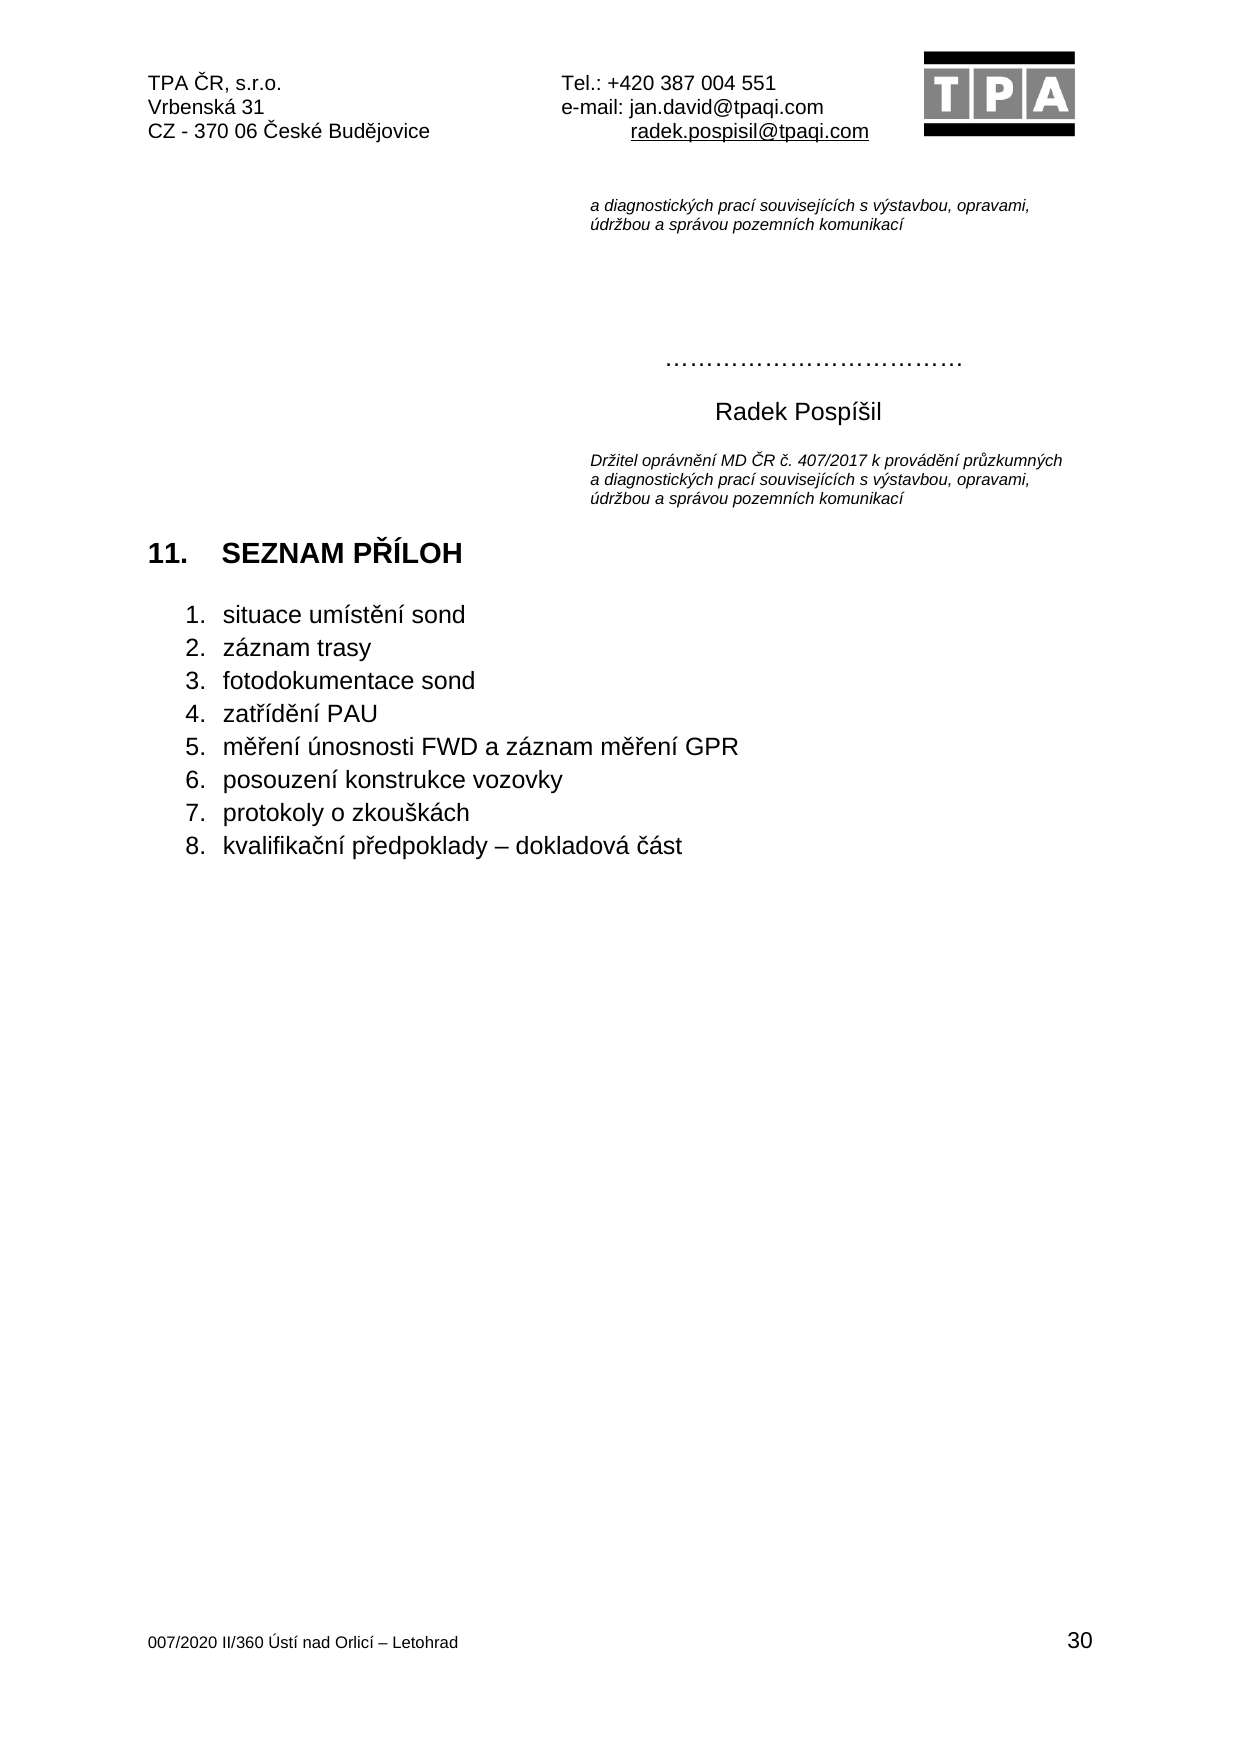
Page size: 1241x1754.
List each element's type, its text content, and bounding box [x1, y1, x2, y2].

list záznam trasy [185, 633, 1093, 661]
subtitle SEZNAM PŘÍLOH [148, 536, 1093, 569]
list protokoly o zkouškách [185, 798, 1093, 826]
text údržbou a správou pozemních komunikací [516, 489, 1093, 508]
text údržbou a správou pozemních komunikací [516, 214, 1093, 234]
text ……………………………… [148, 343, 1093, 372]
text a diagnostických prací souvisejících s výstavbou, opravami, [516, 470, 1093, 489]
text a diagnostických prací souvisejících s výstavbou, opravami, [516, 195, 1093, 214]
list fotodokumentace sond [185, 666, 1093, 694]
picture [910, 38, 1088, 149]
list situace umístění sond [185, 599, 1093, 628]
list posouzení konstrukce vozovky [185, 765, 1093, 793]
text Radek Pospíšil [148, 397, 1093, 426]
list zatřídění PAU [185, 699, 1093, 727]
list kvalifikační předpoklady – dokladová část [185, 831, 1093, 859]
text Držitel oprávnění MD ČR č. 407/2017 k provádění průzkumných [590, 451, 1093, 470]
list měření únosnosti FWD a záznam měření GPR [185, 732, 1093, 760]
